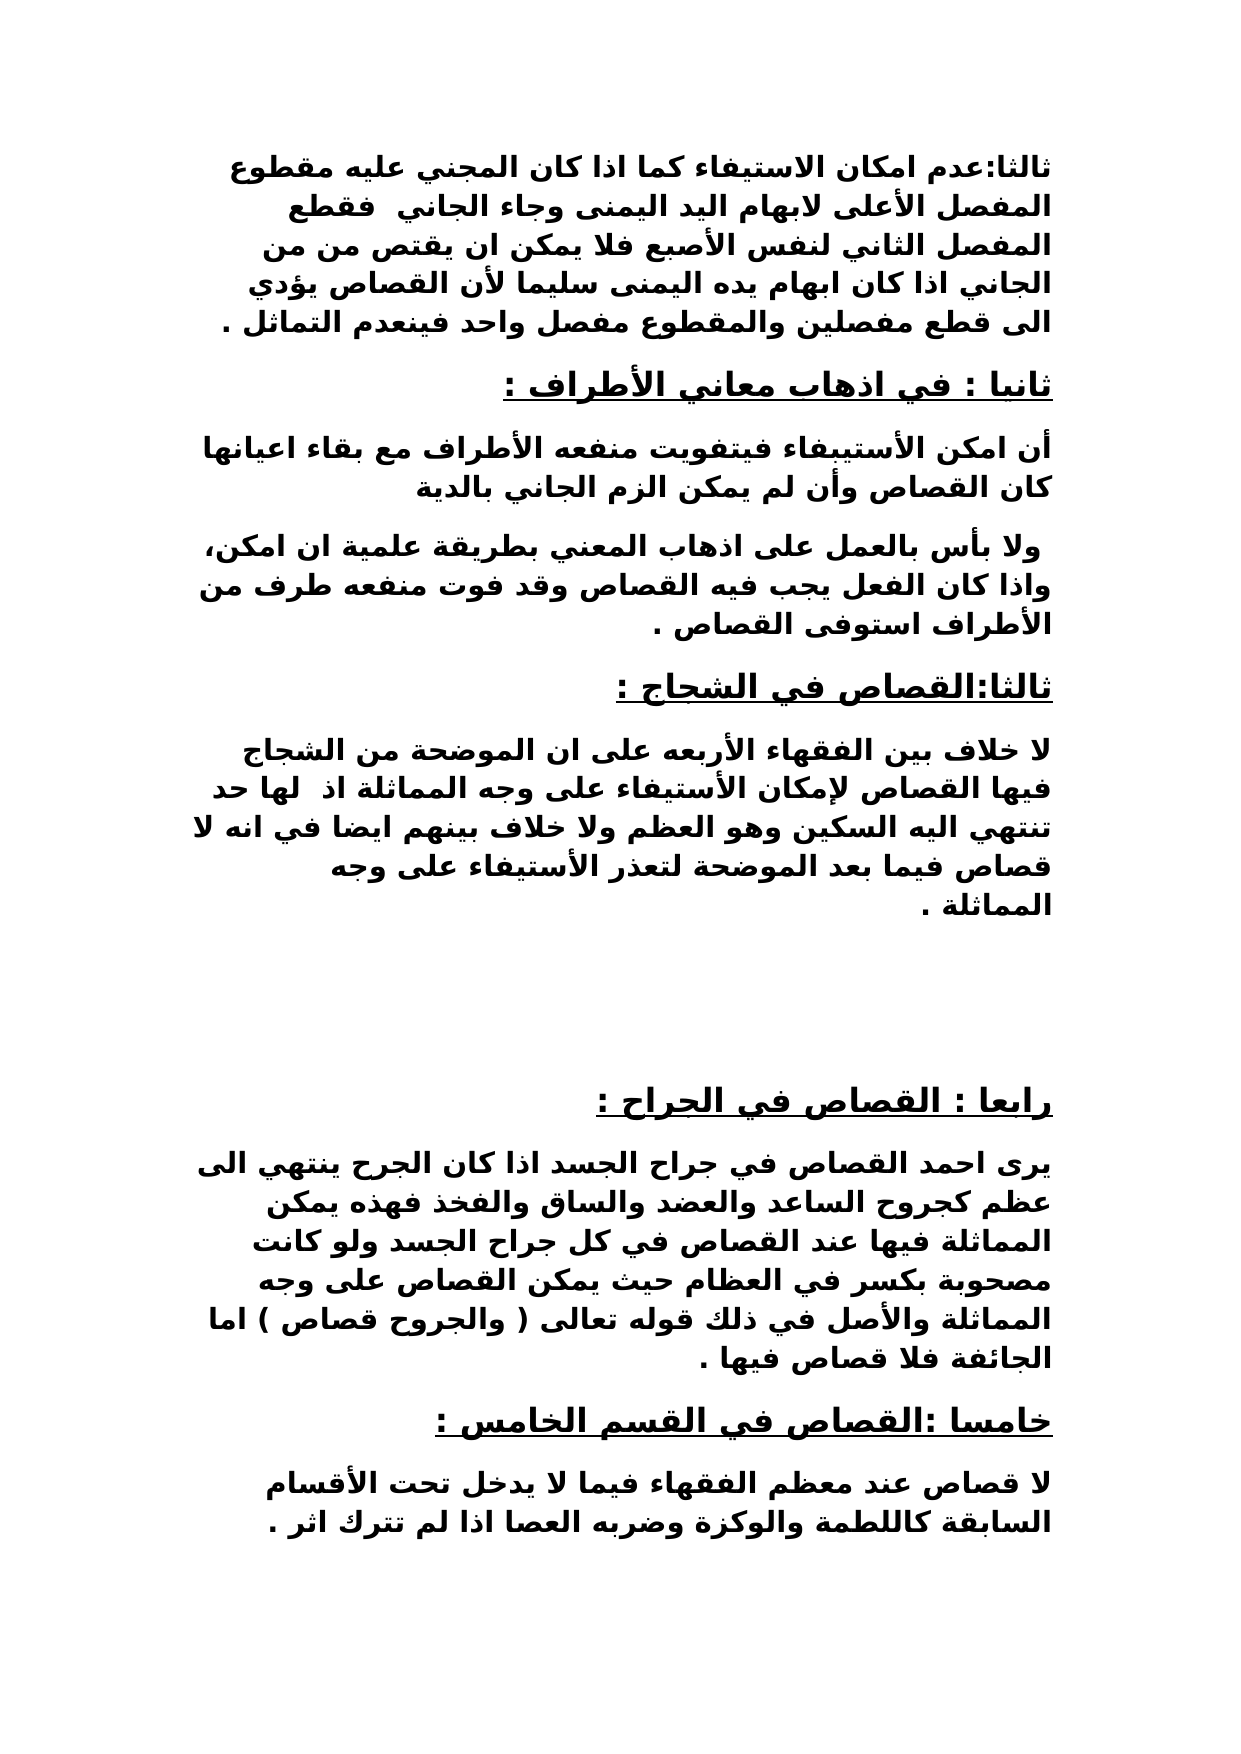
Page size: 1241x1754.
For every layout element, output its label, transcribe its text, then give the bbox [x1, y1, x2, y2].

text رابعا : القصاص في الجراح : [187, 1081, 1053, 1120]
text لا خلاف بين الفقهاء الأربعه على ان الموضحة من الشجاج فيها القصاص لإمكان الأستيفاء على وجه المماثلة اذ لها حد تنتهي اليه السكين وهو العظم ولا خلاف بينهم ايضا في انه لا قصاص فيما بعد الموضحة لتعذر الأستيفاء على وجه المماثلة . [187, 733, 1053, 923]
text يرى احمد القصاص في جراح الجسد اذا كان الجرح ينتهي الى عظم كجروح الساعد والعضد والساق والفخذ فهذه يمكن المماثلة فيها عند القصاص في كل جراح الجسد ولو كانت مصحوبة بكسر في العظام حيث يمكن القصاص على وجه المماثلة والأصل في ذلك قوله تعالى ( والجروح قصاص ) اما الجائفة فلا قصاص فيها . [187, 1147, 1053, 1376]
text ثالثا:القصاص في الشجاج : [187, 667, 1053, 706]
text أن امكن الأستيبفاء فيتفويت منفعه الأطراف مع بقاء اعيانها كان القصاص وأن لم يمكن الزم الجاني بالدية [187, 431, 1053, 504]
text ولا بأس بالعمل على اذهاب المعني بطريقة علمية ان امكن، واذا كان الفعل يجب فيه القصاص وقد فوت منفعه طرف من الأطراف استوفى القصاص . [187, 530, 1053, 642]
text لا قصاص عند معظم الفقهاء فيما لا يدخل تحت الأقسام السابقة كاللطمة والوكزة وضربه العصا اذا لم تترك اثر . [187, 1467, 1053, 1540]
text ثالثا:عدم امكان الاستيفاء كما اذا كان المجني عليه مقطوع المفصل الأعلى لابهام اليد اليمنى وجاء الجاني فقطع المفصل الثاني لنفس الأصبع فلا يمكن ان يقتص من من الجاني اذا كان ابهام يده اليمنى سليما لأن القصاص يؤدي الى قطع مفصلين والمقطوع مفصل واحد فينعدم التماثل . [187, 150, 1053, 340]
text ثانيا : في اذهاب معاني الأطراف : [187, 366, 1053, 404]
text خامسا :القصاص في القسم الخامس : [187, 1401, 1053, 1440]
